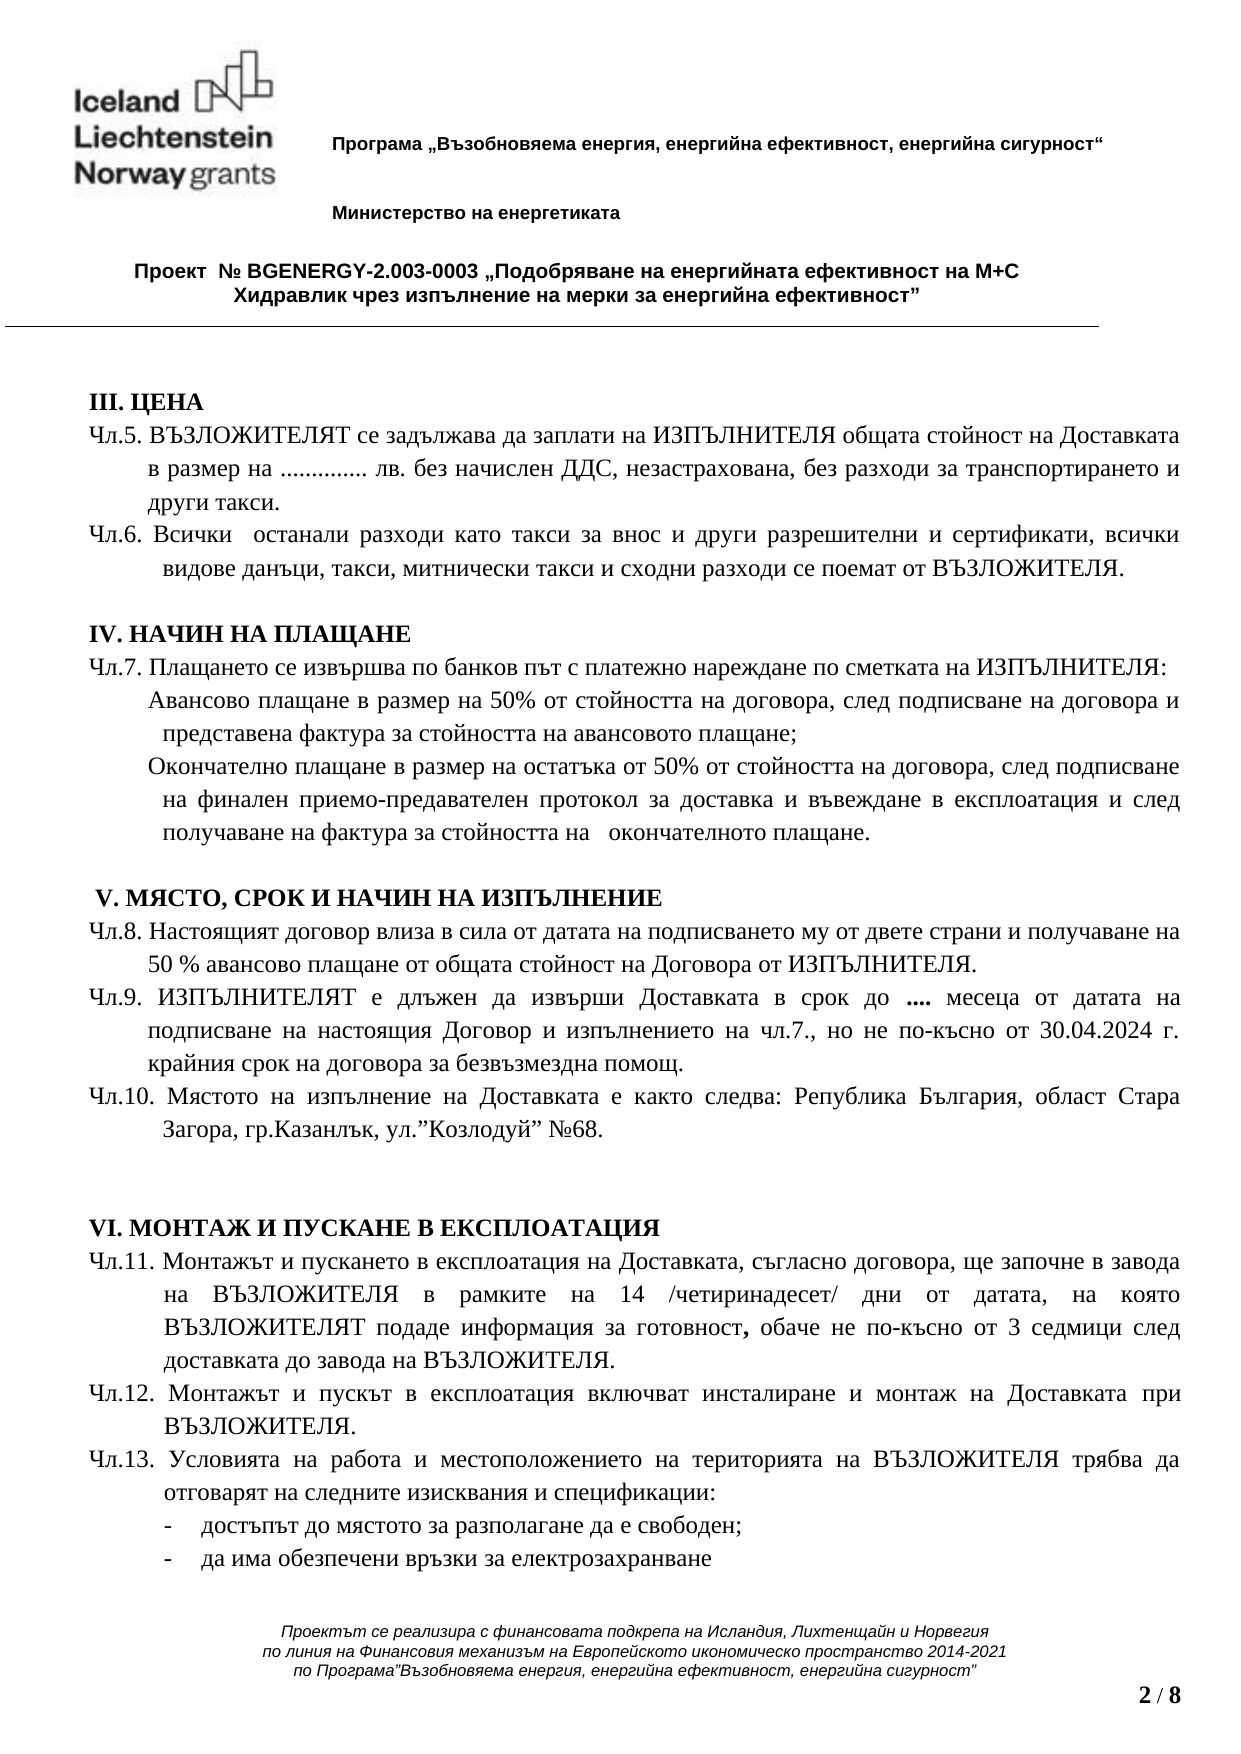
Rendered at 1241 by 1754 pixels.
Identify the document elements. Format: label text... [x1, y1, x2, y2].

text Чл.7. Плащането се извършва по банков път с платежно нареждане по сметката на ИЗПЪЛНИТЕЛЯ: [89, 652, 1181, 680]
text Чл.8. Настоящият договор влиза в сила от датата на подписването му от двете страни и получаване на 50 % авансово плащане от общата стойност на Договора от ИЗПЪЛНИТЕЛЯ. [89, 916, 1181, 978]
text VІ. МОНТАЖ И ПУСКАНЕ В ЕКСПЛОАТАЦИЯ [89, 1213, 1181, 1242]
text Чл.9. ИЗПЪЛНИТЕЛЯТ е длъжен да извърши Доставката в срок до .... месеца от датата на подписване на настоящия Договор и изпълнението на чл.7., но не по-късно от 30.04.2024 г. крайния срок на договора за безвъзмездна помощ. [89, 982, 1181, 1077]
list да има обезпечени връзки за електрозахранване [164, 1543, 1181, 1572]
text Чл.13. Условията на работа и местоположението на територията на ВЪЗЛОЖИТЕЛЯ трябва да отговарят на следните изисквания и спецификации: [89, 1444, 1181, 1506]
text ІV. НАЧИН НА ПЛАЩАНЕ [89, 619, 1181, 647]
text ІІІ. ЦЕНА [89, 387, 1181, 416]
text Чл.11. Монтажът и пускането в експлоатация на Доставката, съгласно договора, ще започне в завода на ВЪЗЛОЖИТЕЛЯ в рамките на 14 /четиринадесет/ дни от датата, на която ВЪЗЛОЖИТЕЛЯТ подаде информация за готовност, обаче не по-късно от 3 седмици след доставката до завода на ВЪЗЛОЖИТЕЛЯ. [89, 1246, 1181, 1374]
text V. МЯСТО, СРОК И НАЧИН НА ИЗПЪЛНЕНИЕ [89, 883, 1181, 912]
text Авансово плащане в размер на 50% от стойността на договора, след подписване на договора и представена фактура за стойността на авансовото плащане; [148, 685, 1181, 746]
list достъпът до мястото за разполагане да е свободен; [164, 1510, 1181, 1539]
text Окончателно плащане в размер на остатъка от 50% от стойността на договора, след подписване на финален приемо-предавателен протокол за доставка и въвеждане в експлоатация и след получаване на фактура за стойността на окончателното плащане. [148, 751, 1181, 846]
text Чл.12. Монтажът и пускът в експлоатация включват инсталиране и монтаж на Доставката при ВЪЗЛОЖИТЕЛЯ. [89, 1378, 1181, 1440]
text Чл.6. Всички останали разходи като такси за внос и други разрешителни и сертификати, всички видове данъци, такси, митнически такси и сходни разходи се поемат от ВЪЗЛОЖИТЕЛЯ. [89, 519, 1181, 581]
text Чл.5. ВЪЗЛОЖИТЕЛЯТ се задължава да заплати на ИЗПЪЛНИТЕЛЯ общата стойност на Доставката в размер на .............. лв. без начислен ДДС, незастрахована, без разходи за транспортирането и други такси. [89, 421, 1181, 515]
text Чл.10. Мястото на изпълнение на Доставката е както следва: Република България, област Стара Загора, гр.Казанлък, ул.”Козлодуй” №68. [89, 1081, 1181, 1143]
